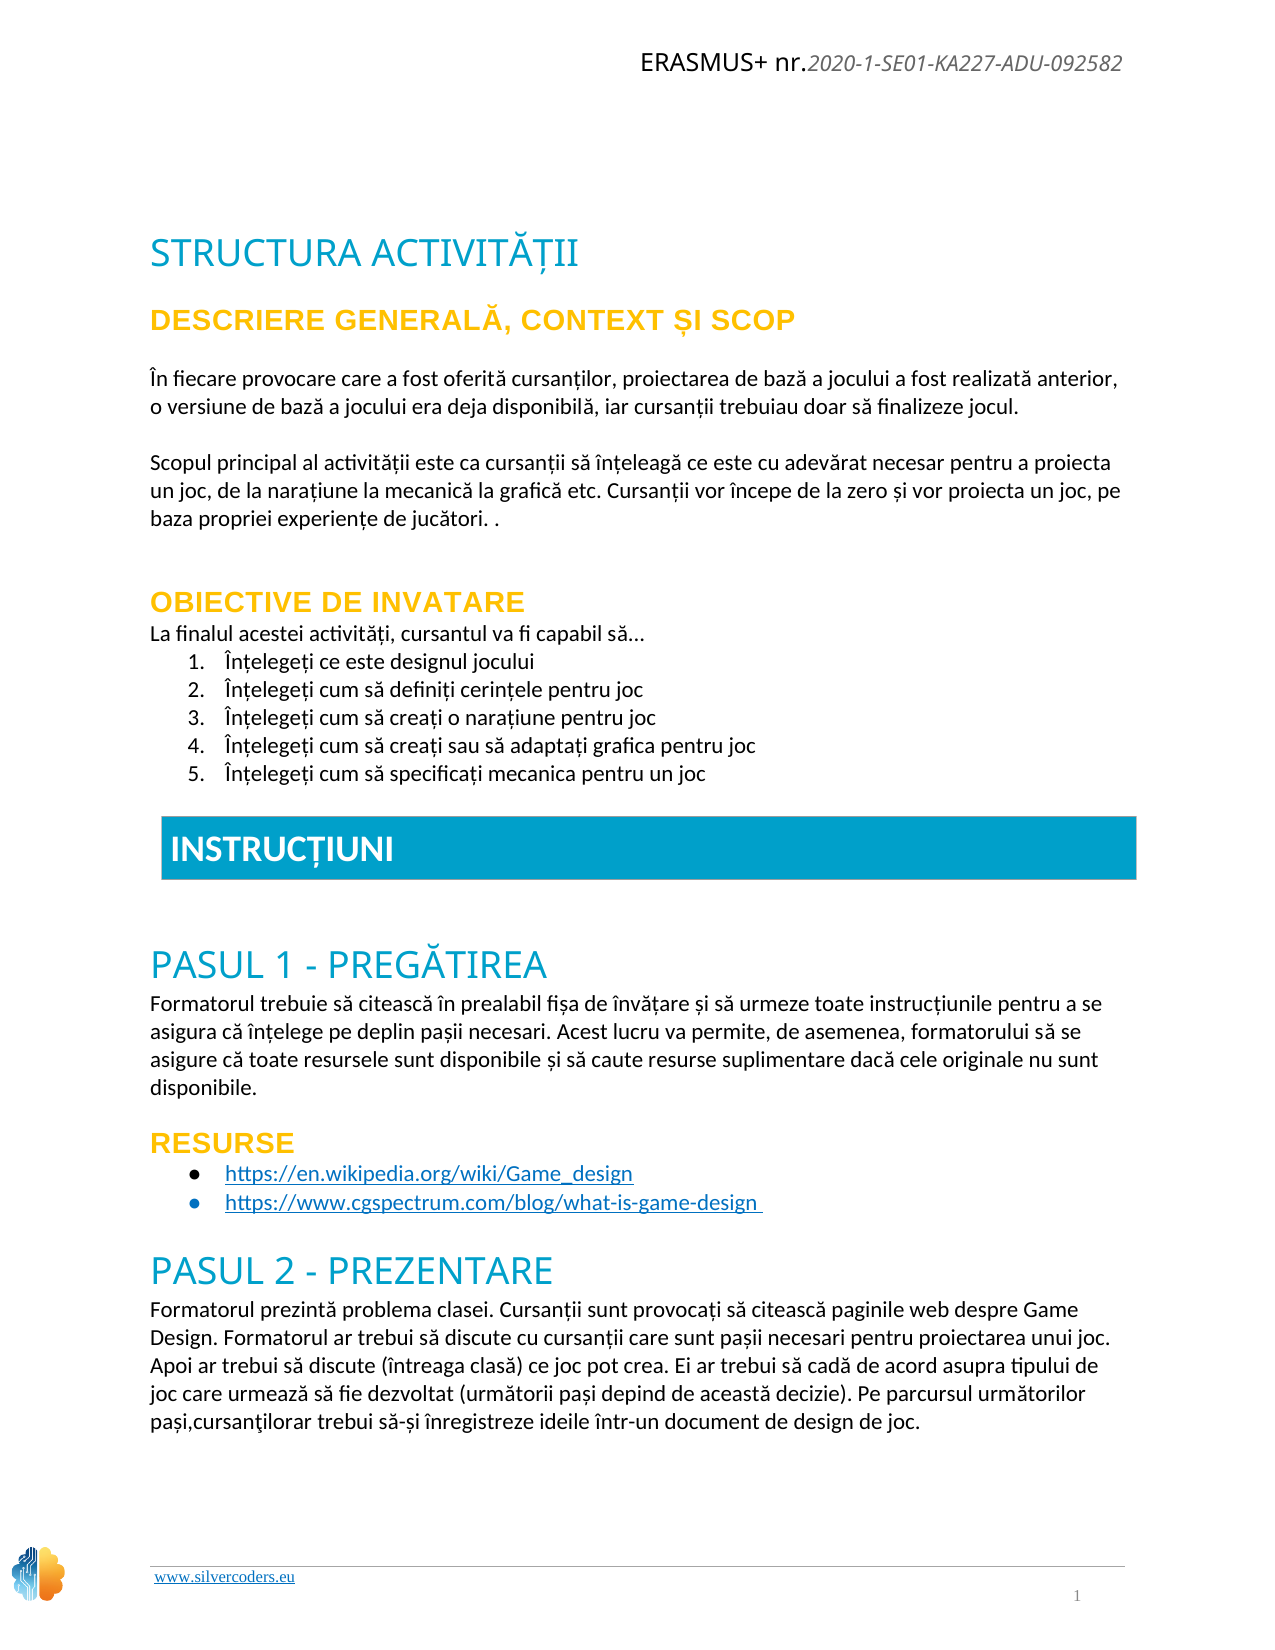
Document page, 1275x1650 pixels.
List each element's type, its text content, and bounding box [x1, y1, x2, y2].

text Formatorul prezintă problema clasei. Cursanții sunt provocați să citească paginile web despre Game Design. Formatorul ar trebui să discute cu cursanții care sunt pașii necesari pentru proiectarea unui joc. Apoi ar trebui să discute (întreaga clasă) ce joc pot crea. Ei ar trebui să cadă de acord asupra tipului de joc care urmează să fie dezvoltat (următorii pași depind de această decizie). Pe parcursul următorilor pași,cursanţilorar trebui să-și înregistreze ideile într-un document de design de joc. [150, 1295, 1125, 1436]
subtitle DESCRIERE generală, context și scop [150, 303, 1125, 336]
text Scopul principal al activității este ca cursanții să înțeleagă ce este cu adevărat necesar pentru a proiecta un joc, de la narațiune la mecanică la grafică etc. Cursanții vor începe de la zero și vor proiecta un joc, pe baza propriei experiențe de jucători. . [150, 448, 1125, 532]
text Formatorul trebuie să citească în prealabil fișa de învățare și să urmeze toate instrucțiunile pentru a se asigura că înțelege pe deplin pașii necesari. Acest lucru va permite, de asemenea, formatorului să se asigure că toate resursele sunt disponibile și să caute resurse suplimentare dacă cele originale nu sunt disponibile. [150, 989, 1125, 1101]
table_header INSTRUCȚIUNI [162, 817, 1136, 879]
list Înțelegeți cum să creați sau să adaptați grafica pentru joc [187, 731, 1125, 759]
list Înțelegeți cum să definiți cerințele pentru joc [187, 675, 1125, 703]
text PASUL 1 - PREGĂTIREA [150, 938, 1125, 989]
subtitle RESURSE [150, 1126, 1125, 1159]
text La finalul acestei activități, cursantul va fi capabil să... [150, 619, 1125, 647]
list https://www.cgspectrum.com/blog/what-is-game-design [187, 1188, 1125, 1216]
list https://en.wikipedia.org/wiki/Game_design [187, 1159, 1125, 1188]
text În fiecare provocare care a fost oferită cursanților, proiectarea de bază a jocului a fost realizată anterior, o versiune de bază a jocului era deja disponibilă, iar cursanții trebuiau doar să finalizeze jocul. [150, 364, 1125, 420]
text STRUCTURA ACTIVITĂȚII [150, 227, 1125, 278]
text PASUL 2 - PREZENTARE [150, 1244, 1125, 1295]
list Înțelegeți ce este designul jocului [187, 647, 1125, 675]
subtitle OBIECTIVE DE INVATARE [150, 585, 1125, 619]
picture [11, 1547, 65, 1601]
list Înțelegeți cum să creați o narațiune pentru joc [187, 703, 1125, 731]
list Înțelegeți cum să specificați mecanica pentru un joc [187, 759, 1125, 787]
